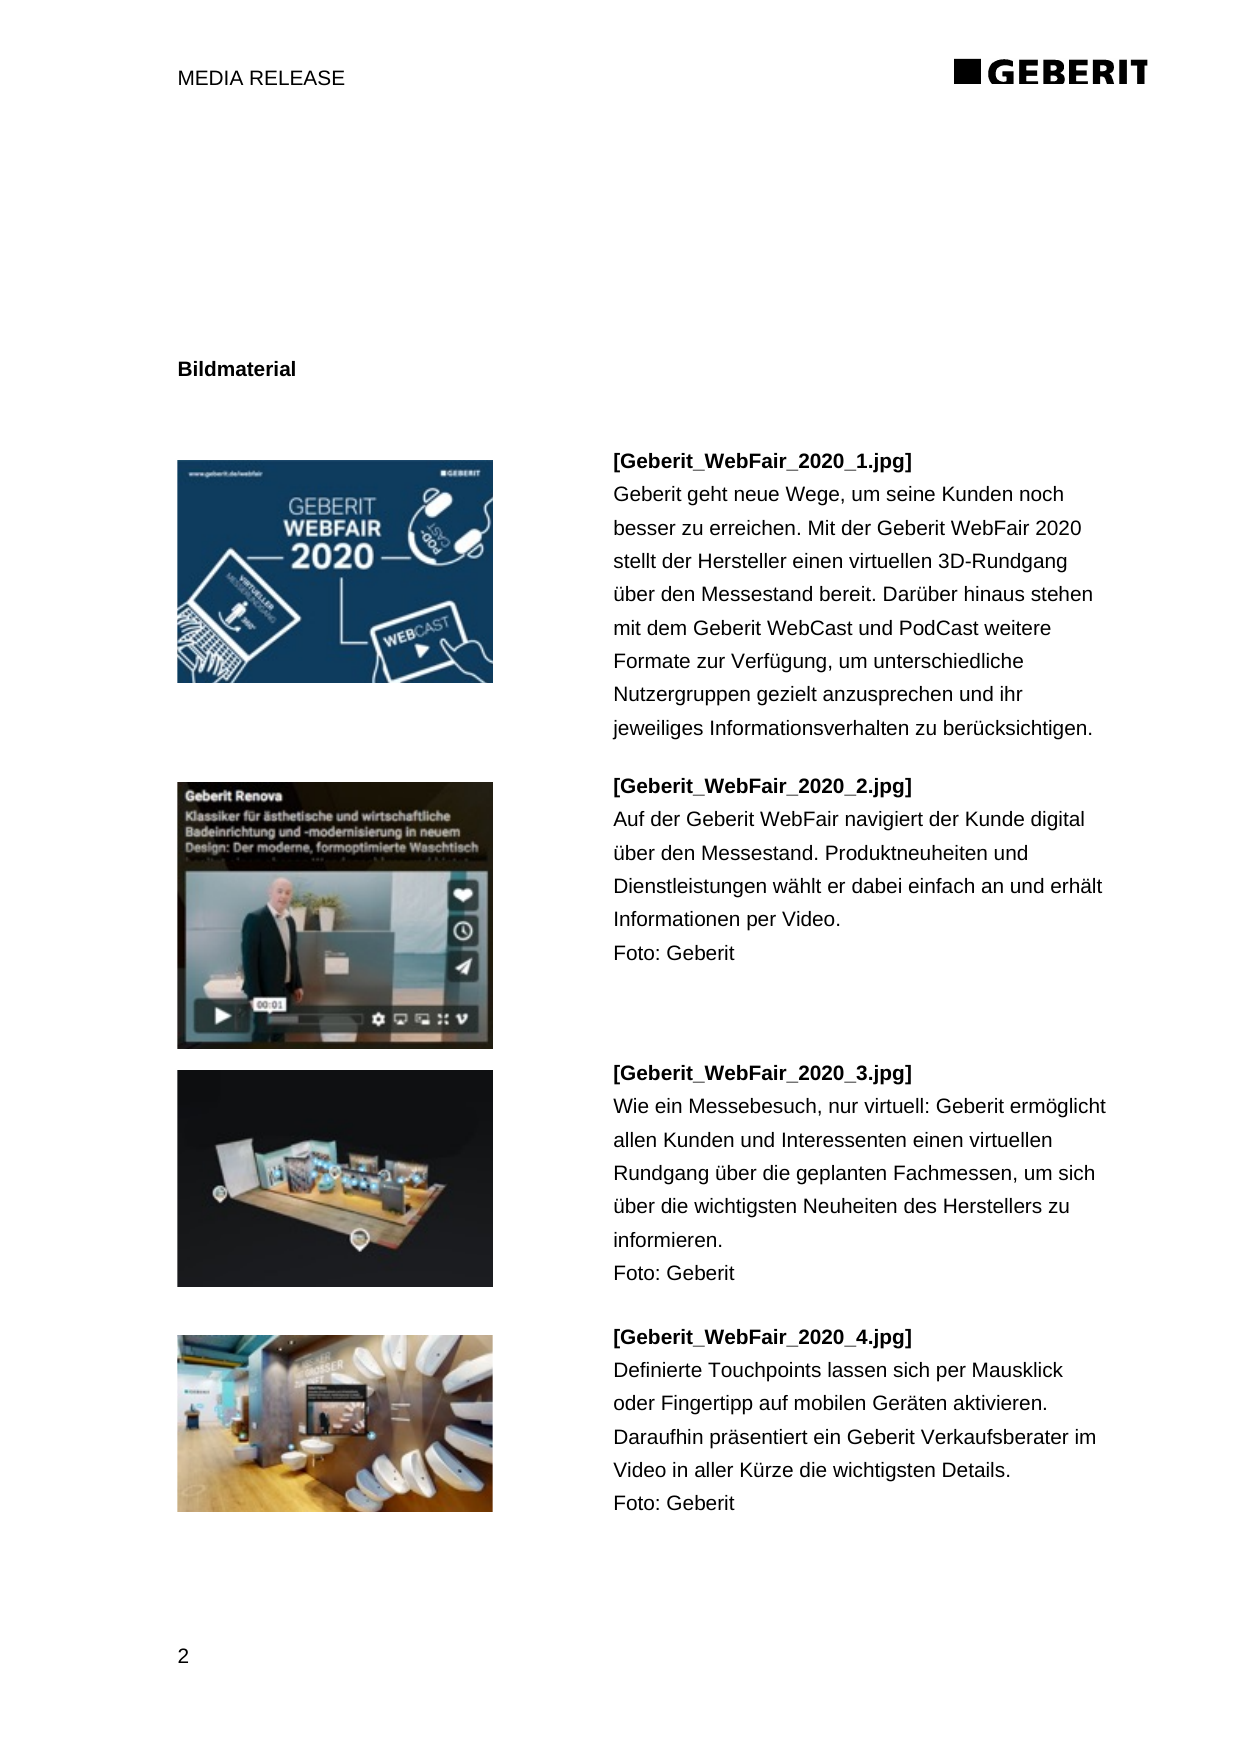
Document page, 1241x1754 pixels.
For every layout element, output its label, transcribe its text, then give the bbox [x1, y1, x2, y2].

table_cell [177, 1054, 602, 1317]
subtitle Bildmaterial [177, 350, 1152, 383]
table_cell [Geberit_WebFair_2020_2.jpg] Auf der Geberit WebFair navigiert der Kunde digital über den Messestand. Produktneuheiten und Dienstleistungen wählt er dabei einfach an und erhält Informationen per Video. Foto: Geberit [602, 767, 1119, 1054]
picture [177, 782, 493, 1049]
table_cell [177, 1318, 602, 1564]
picture [177, 1070, 493, 1287]
picture [177, 460, 493, 683]
table_cell [Geberit_WebFair_2020_4.jpg] Definierte Touchpoints lassen sich per Mausklick oder Fingertipp auf mobilen Geräten aktivieren. Daraufhin präsentiert ein Geberit Verkaufsberater im Video in aller Kürze die wichtigsten Details. Foto: Geberit [602, 1318, 1119, 1564]
picture [953, 58, 1148, 84]
table_cell [Geberit_WebFair_2020_3.jpg] Wie ein Messebesuch, nur virtuell: Geberit ermöglicht allen Kunden und Interessenten einen virtuellen Rundgang über die geplanten Fachmessen, um sich über die wichtigsten Neuheiten des Herstellers zu informieren. Foto: Geberit [602, 1054, 1119, 1317]
table_header [177, 442, 602, 767]
table_header [Geberit_WebFair_2020_1.jpg] Geberit geht neue Wege, um seine Kunden noch besser zu erreichen. Mit der Geberit WebFair 2020 stellt der Hersteller einen virtuellen 3D-Rundgang über den Messestand bereit. Darüber hinaus stehen mit dem Geberit WebCast und PodCast weitere Formate zur Verfügung, um unterschiedliche Nutzergruppen gezielt anzusprechen und ihr jeweiliges Informationsverhalten zu berücksichtigen. [602, 442, 1119, 767]
table_cell [177, 767, 602, 1054]
picture [177, 1335, 493, 1512]
